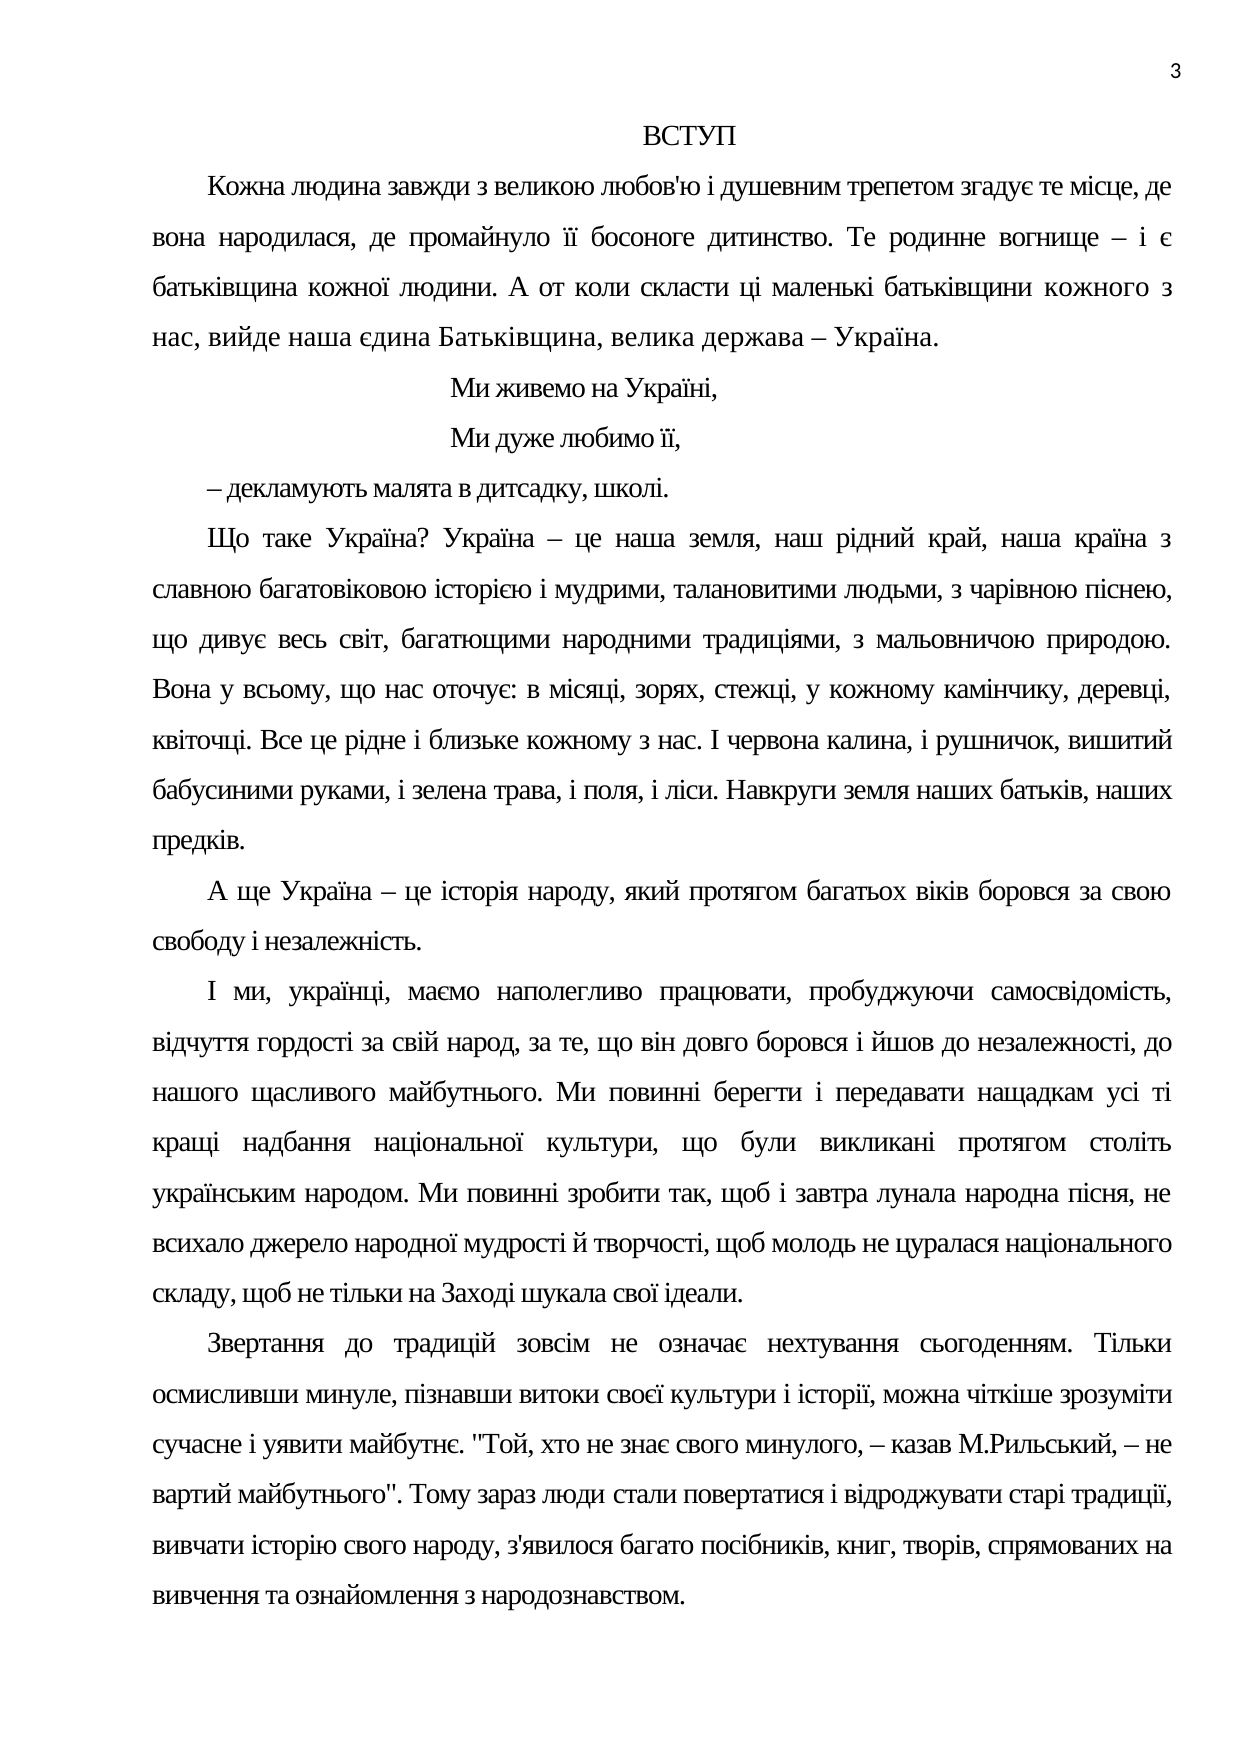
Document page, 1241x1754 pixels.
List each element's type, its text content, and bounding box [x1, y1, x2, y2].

text Кожна людина завжди з великою любов'ю і душевним трепетом згадує те місце, де вона народилася, де промайнуло її босоноге дитинство. Те родинне вогнище – і є батьківщина кожної людини. А от коли скласти ці маленькі батьківщини кожного з нас, вийде наша єдина Батьківщина, велика держава – Україна. [152, 168, 1173, 353]
text Ми живемо на Україні, [152, 370, 1173, 403]
text І ми, українці, маємо наполегливо працювати, пробуджуючи самосвідомість, відчуття гордості за свій народ, за те, що він довго боровся і йшов до незалежності, до нашого щасливого майбутнього. Ми повинні берегти і передавати нащадкам усі ті кращі надбання національної культури, що були викликані протягом століть українським народом. Ми повинні зробити так, щоб і завтра лунала народна пісня, не всихало джерело народної мудрості й творчості, щоб молодь не цуралася національного складу, щоб не тільки на Заході шукала свої ідеали. [152, 973, 1173, 1309]
text Що таке Україна? Україна – це наша земля, наш рідний край, наша країна з славною багатовіковою історією і мудрими, талановитими людьми, з чарівною піснею, що дивує весь світ, багатющими народними традиціями, з мальовничою природою. Вона у всьому, що нас оточує: в місяці, зорях, стежці, у кожному камінчику, деревці, квіточці. Все це рідне і близьке кожному з нас. І червона калина, і рушничок, вишитий бабусиними руками, і зелена трава, і поля, і ліси. Навкруги земля наших батьків, наших предків. [152, 521, 1173, 856]
text Ми дуже любимо її, [152, 420, 1173, 453]
text – декламують малята в дитсадку, школі. [148, 470, 1173, 504]
text ВСТУП [152, 118, 1173, 152]
text Звертання до традицій зовсім не означає нехтування сьогоденням. Тільки осмисливши минуле, пізнавши витоки своєї культури і історії, можна чіткіше зрозуміти сучасне і уявити майбутнє. "Той, хто не знає свого минулого, – казав М.Рильський, – не вартий майбутнього". Тому зараз люди стали повертатися і відроджувати старі традиції, вивчати історію свого народу, з'явилося багато посібників, книг, творів, спрямованих на вивчення та ознайомлення з народознавством. [152, 1326, 1173, 1611]
text А ще Україна – це історія народу, який протягом багатьох віків боровся за свою свободу і незалежність. [152, 873, 1173, 957]
